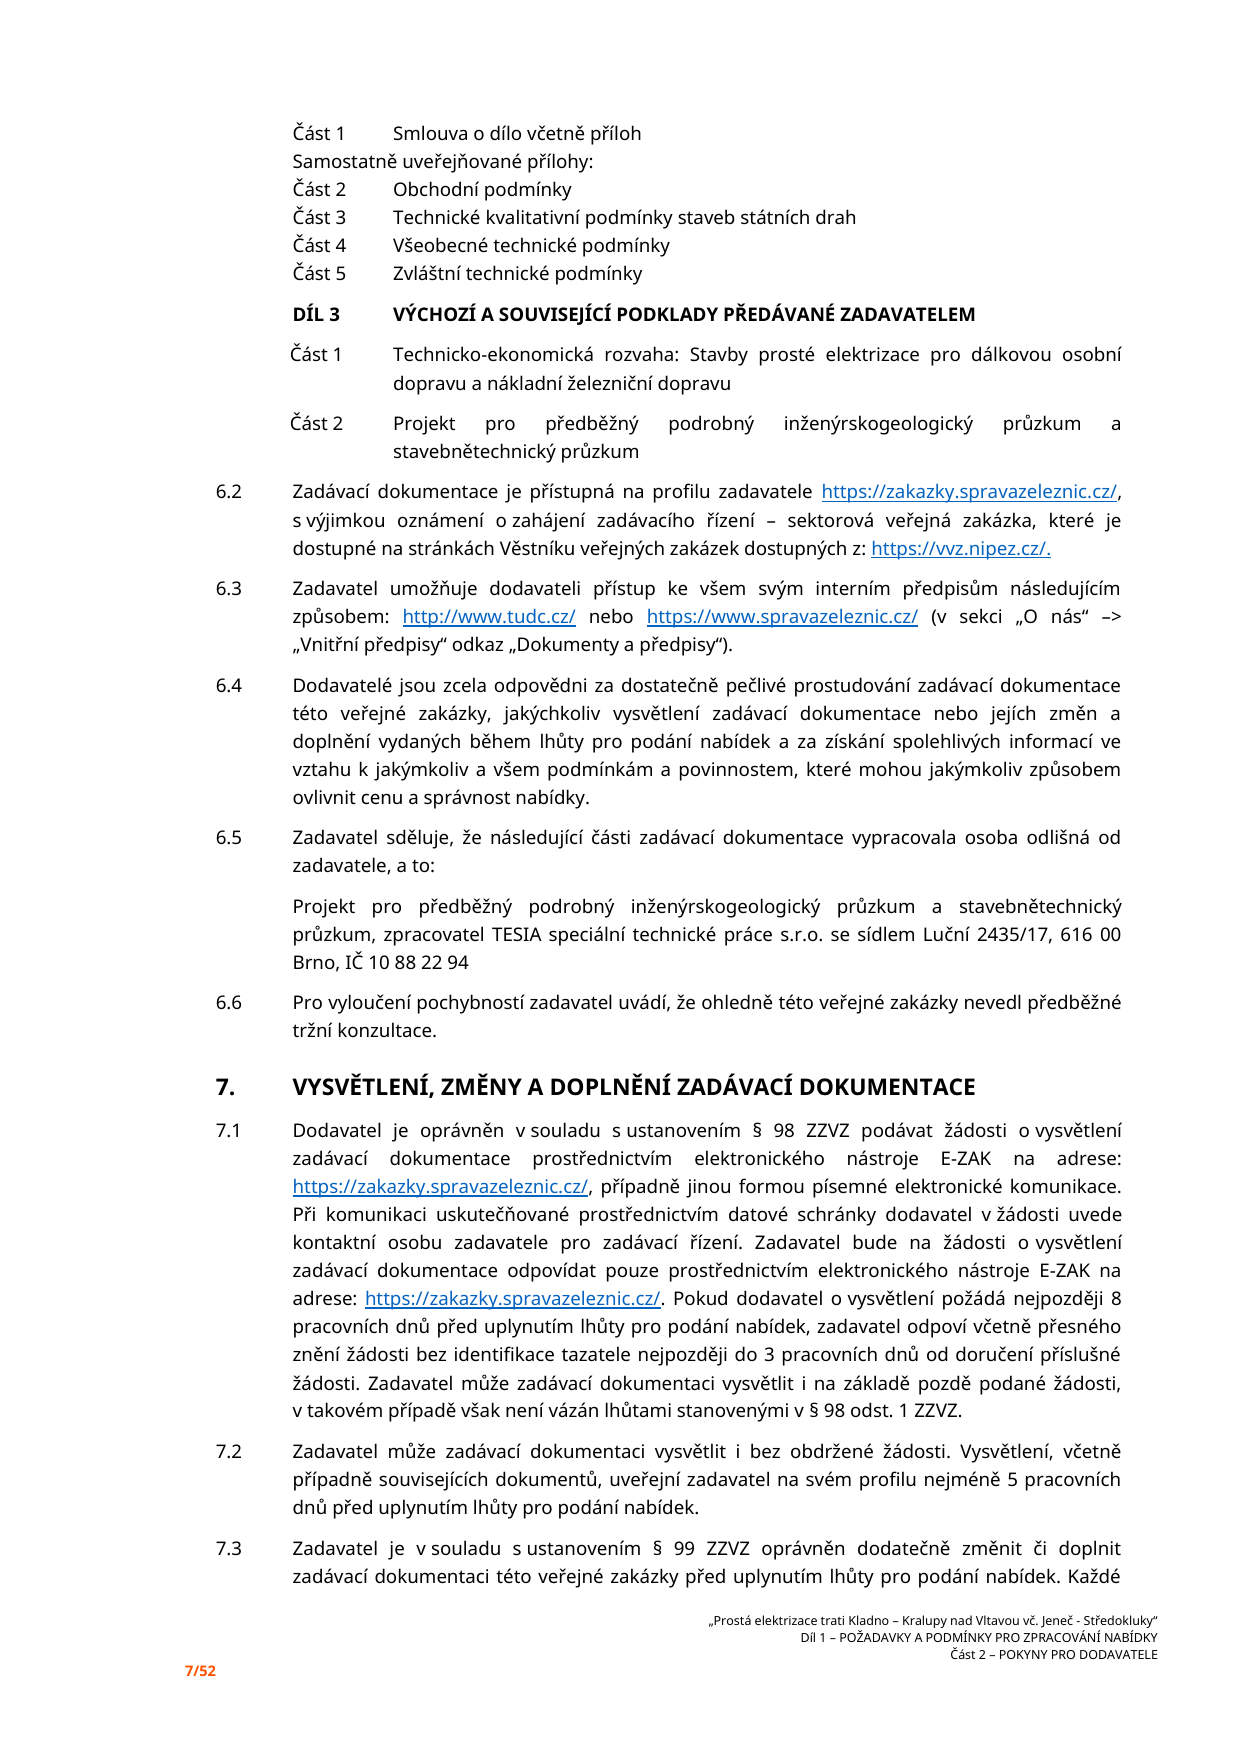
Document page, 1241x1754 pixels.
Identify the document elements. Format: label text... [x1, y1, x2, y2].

text Část 1 Smlouva o dílo včetně příloh [292, 121, 1122, 146]
text Zadavatel sděluje, že následující části zadávací dokumentace vypracovala osoba odlišná od zadavatele, a to: [216, 824, 1122, 878]
list Část 2 Projekt pro předběžný podrobný inženýrskogeologický průzkum a stavebnětechnický průzkum [289, 410, 1122, 464]
text Dodavatel je oprávněn v souladu s ustanovením § 98 ZZVZ podávat žádosti o vysvětlení zadávací dokumentace prostřednictvím elektronického nástroje E-ZAK na adrese: https://zakazky.spravazeleznic.cz/, případně jinou formou písemné elektronické komunikace. Při komunikaci uskutečňované prostřednictvím datové schránky dodavatel v žádosti uvede kontaktní osobu zadavatele pro zadávací řízení. Zadavatel bude na žádosti o vysvětlení zadávací dokumentace odpovídat pouze prostřednictvím elektronického nástroje E-ZAK na adrese: https://zakazky.spravazeleznic.cz/. Pokud dodavatel o vysvětlení požádá nejpozději 8 pracovních dnů před uplynutím lhůty pro podání nabídek, zadavatel odpoví včetně přesného znění žádosti bez identifikace tazatele nejpozději do 3 pracovních dnů od doručení příslušné žádosti. Zadavatel může zadávací dokumentaci vysvětlit i na základě pozdě podané žádosti, v takovém případě však není vázán lhůtami stanovenými v § 98 odst. 1 ZZVZ. [216, 1118, 1122, 1423]
text Dodavatelé jsou zcela odpovědni za dostatečně pečlivé prostudování zadávací dokumentace této veřejné zakázky, jakýchkoliv vysvětlení zadávací dokumentace nebo jejích změn a doplnění vydaných během lhůty pro podání nabídek a za získání spolehlivých informací ve vztahu k jakýmkoliv a všem podmínkám a povinnostem, které mohou jakýmkoliv způsobem ovlivnit cenu a správnost nabídky. [216, 672, 1122, 809]
text Část 4 Všeobecné technické podmínky [292, 233, 1122, 258]
text Zadávací dokumentace je přístupná na profilu zadavatele https://zakazky.spravazeleznic.cz/, s výjimkou oznámení o zahájení zadávacího řízení – sektorová veřejná zakázka, které je dostupné na stránkách Věstníku veřejných zakázek dostupných z: https://vvz.nipez.cz/. [216, 479, 1122, 560]
list Projekt pro předběžný podrobný inženýrskogeologický průzkum a stavebnětechnický průzkum, zpracovatel TESIA speciální technické práce s.r.o. se sídlem Luční 2435/17, 616 00 Brno, IČ 10 88 22 94 [292, 893, 1122, 975]
text DÍL 3 VÝCHOZÍ A SOUVISEJÍCÍ PODKLADY PŘEDÁVANÉ ZADAVATELEM [292, 301, 1122, 327]
text Část 2 Obchodní podmínky [292, 177, 1122, 202]
text Pro vyloučení pochybností zadavatel uvádí, že ohledně této veřejné zakázky nevedl předběžné tržní konzultace. [216, 990, 1122, 1043]
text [216, 1535, 1122, 1588]
text Část 3 Technické kvalitativní podmínky staveb státních drah [292, 205, 1122, 230]
list Samostatně uveřejňované přílohy: [292, 149, 1122, 174]
text Zadavatel umožňuje dodavateli přístup ke všem svým interním předpisům následujícím způsobem: http://www.tudc.cz/ nebo https://www.spravazeleznic.cz/ (v sekci „O nás“ –> „Vnitřní předpisy“ odkaz „Dokumenty a předpisy“). [216, 575, 1122, 657]
list Část 1 Technicko-ekonomická rozvaha: Stavby prosté elektrizace pro dálkovou osobní dopravu a nákladní železniční dopravu [289, 342, 1122, 395]
text Zadavatel může zadávací dokumentaci vysvětlit i bez obdržené žádosti. Vysvětlení, včetně případně souvisejících dokumentů, uveřejní zadavatel na svém profilu nejméně 5 pracovních dnů před uplynutím lhůty pro podání nabídek. [216, 1438, 1122, 1520]
text VYSVĚTLENÍ, ZMĚNY a DOPLNĚNÍ ZADÁVACÍ DOKUMENTACE [216, 1071, 1122, 1102]
text Část 5 Zvláštní technické podmínky [292, 261, 1122, 286]
